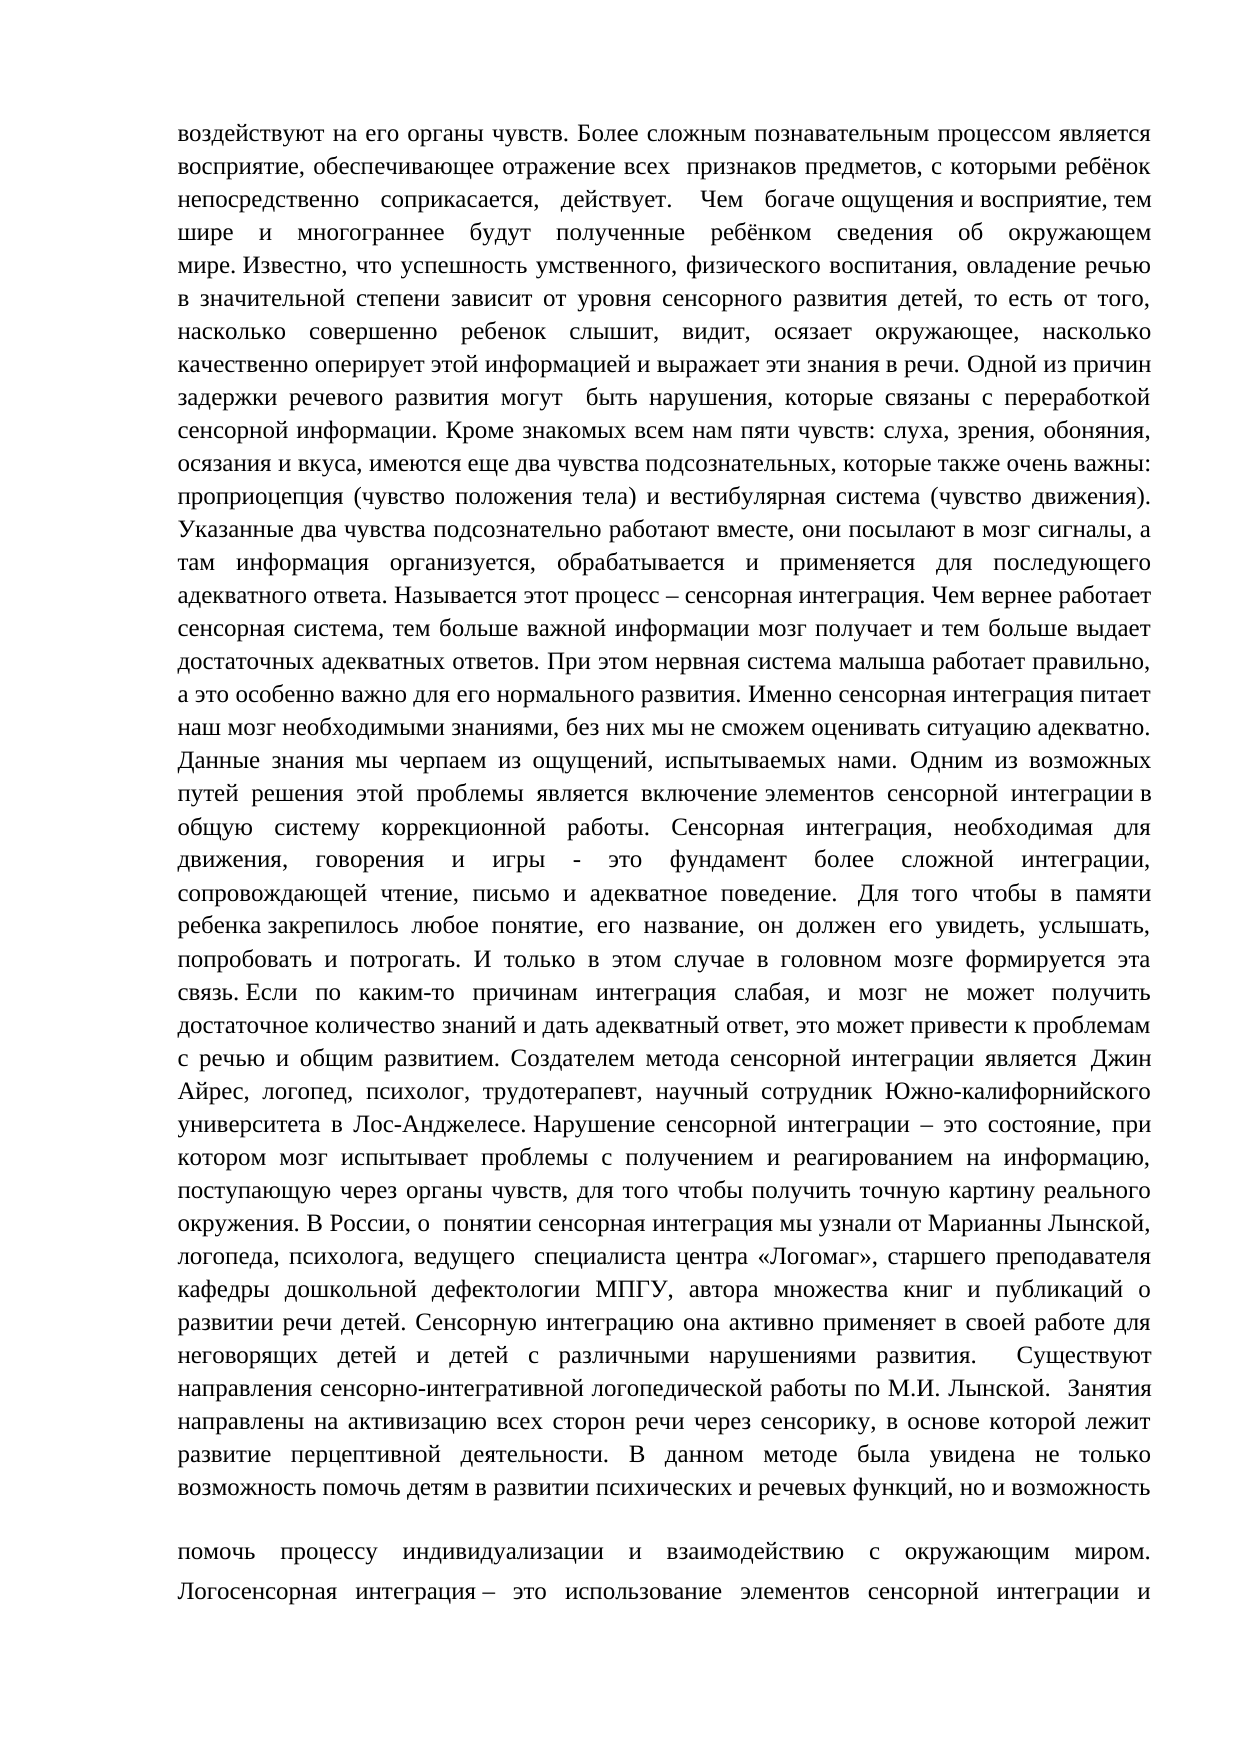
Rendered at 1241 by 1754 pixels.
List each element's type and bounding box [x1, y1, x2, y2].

text [177, 118, 1152, 1605]
